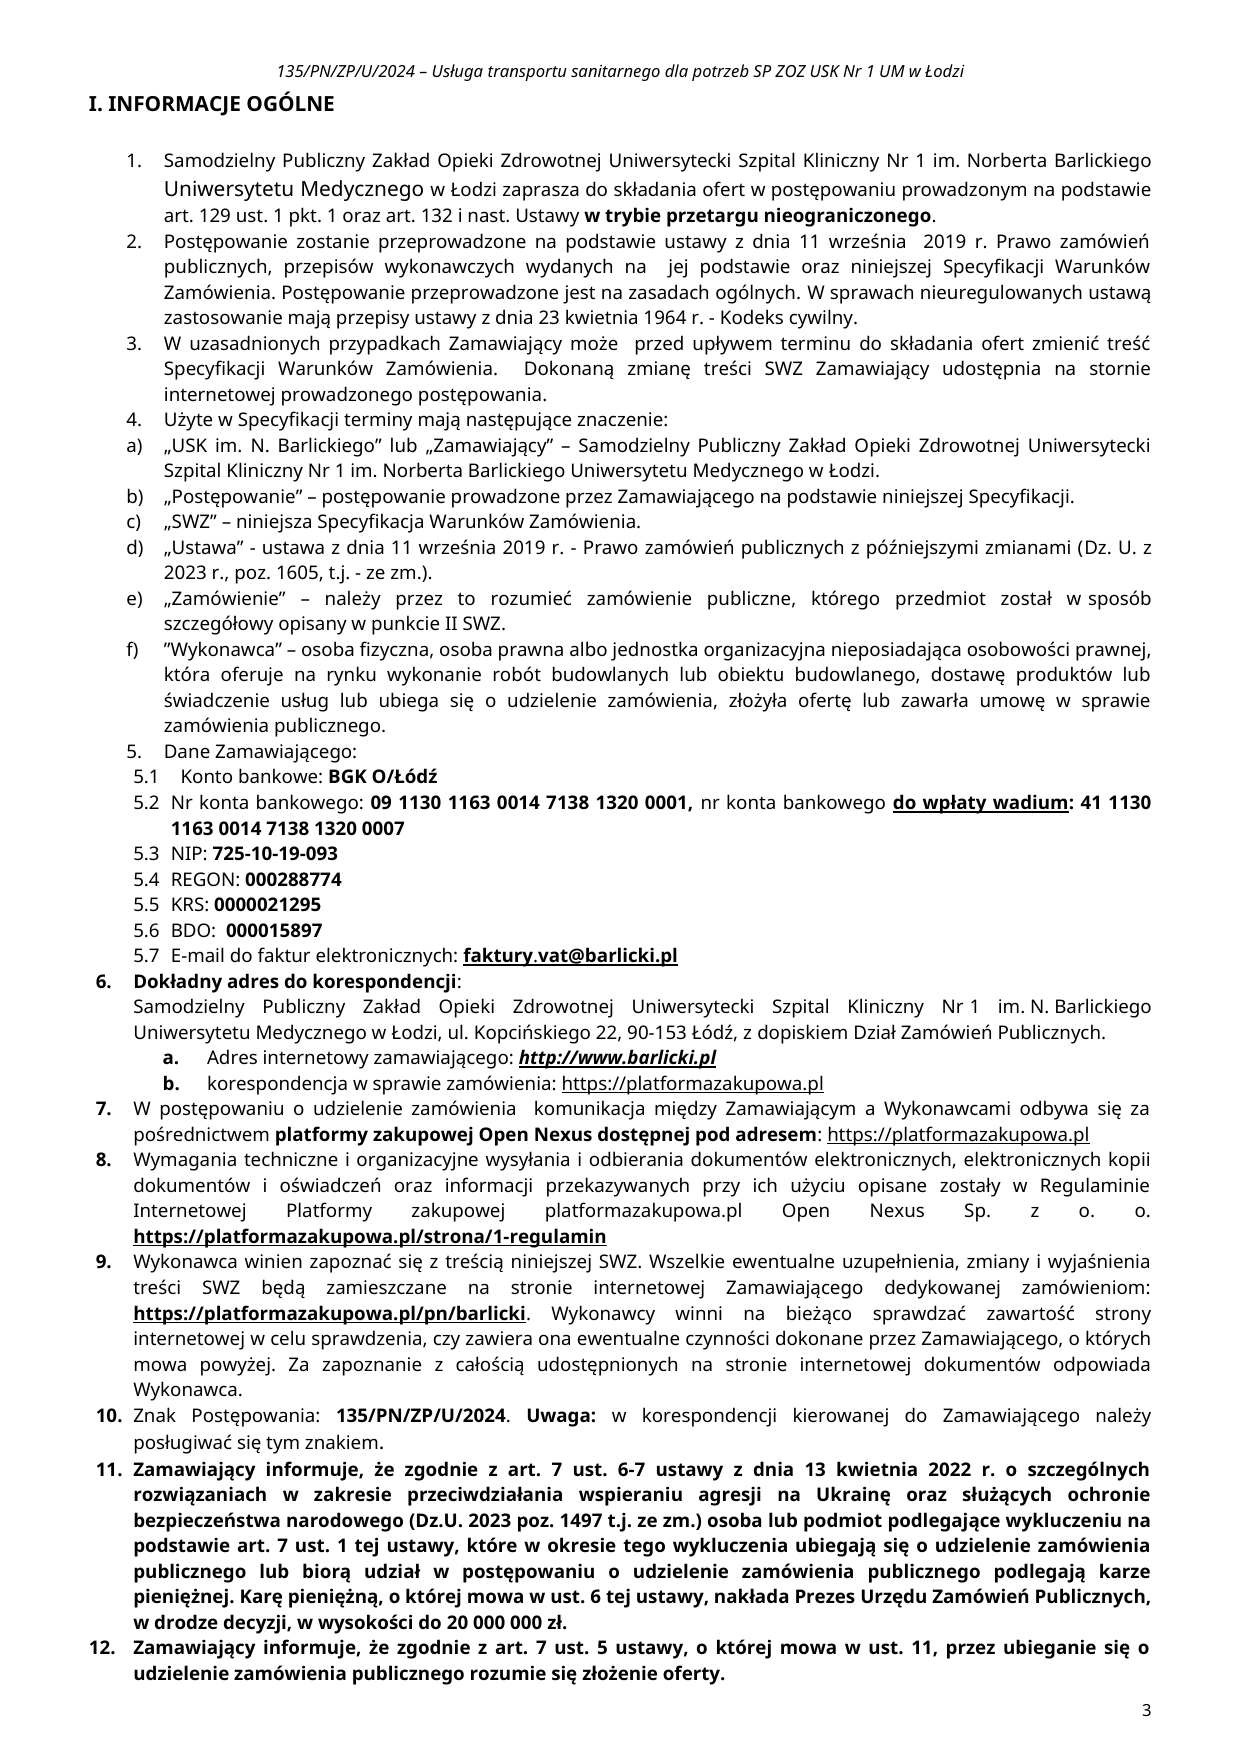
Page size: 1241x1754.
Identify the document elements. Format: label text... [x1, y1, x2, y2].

list BDO: 000015897 [133, 917, 1152, 942]
list „SWZ” – niniejsza Specyfikacja Warunków Zamówienia. [126, 509, 1152, 534]
list Dane Zamawiającego: [126, 738, 1152, 764]
list KRS: 0000021295 [133, 891, 1152, 917]
list Znak Postępowania: 135/PN/ZP/U/2024. Uwaga: w korespondencji kierowanej do Zamawiającego należy posługiwać się tym znakiem. [96, 1402, 1152, 1456]
list Zamawiający informuje, że zgodnie z art. 7 ust. 6-7 ustawy z dnia 13 kwietnia 2022 r. o szczególnych rozwiązaniach w zakresie przeciwdziałania wspieraniu agresji na Ukrainę oraz służących ochronie bezpieczeństwa narodowego (Dz.U. 2023 poz. 1497 t.j. ze zm.) osoba lub podmiot podlegające wykluczeniu na podstawie art. 7 ust. 1 tej ustawy, które w okresie tego wykluczenia ubiegają się o udzielenie zamówienia publicznego lub biorą udział w postępowaniu o udzielenie zamówienia publicznego podlegają karze pieniężnej. Karę pieniężną, o której mowa w ust. 6 tej ustawy, nakłada Prezes Urzędu Zamówień Publicznych, w drodze decyzji, w wysokości do 20 000 000 zł. [96, 1456, 1152, 1634]
list „Ustawa” - ustawa z dnia 11 września 2019 r. - Prawo zamówień publicznych z późniejszymi zmianami (Dz. U. z 2023 r., poz. 1605, t.j. - ze zm.). [126, 534, 1152, 585]
list Zamawiający informuje, że zgodnie z art. 7 ust. 5 ustawy, o której mowa w ust. 11, przez ubieganie się o udzielenie zamówienia publicznego rozumie się złożenie oferty. [89, 1634, 1152, 1686]
list Użyte w Specyfikacji terminy mają następujące znaczenie: [126, 407, 1152, 432]
list E-mail do faktur elektronicznych: faktury.vat@barlicki.pl [133, 942, 1152, 968]
list „Postępowanie” – postępowanie prowadzone przez Zamawiającego na podstawie niniejszej Specyfikacji. [126, 483, 1152, 509]
list Wykonawca winien zapoznać się z treścią niniejszej SWZ. Wszelkie ewentualne uzupełnienia, zmiany i wyjaśnienia treści SWZ będą zamieszczane na stronie internetowej Zamawiającego dedykowanej zamówieniom: https://platformazakupowa.pl/pn/barlicki. Wykonawcy winni na bieżąco sprawdzać zawartość strony internetowej w celu sprawdzenia, czy zawiera ona ewentualne czynności dokonane przez Zamawiającego, o których mowa powyżej. Za zapoznanie z całością udostępnionych na stronie internetowej dokumentów odpowiada Wykonawca. [96, 1249, 1152, 1402]
list „USK im. N. Barlickiego” lub „Zamawiający” – Samodzielny Publiczny Zakład Opieki Zdrowotnej Uniwersytecki Szpital Kliniczny Nr 1 im. Norberta Barlickiego Uniwersytetu Medycznego w Łodzi. [126, 432, 1152, 483]
list „Zamówienie” – należy przez to rozumieć zamówienie publiczne, którego przedmiot został w sposób szczegółowy opisany w punkcie II SWZ. [126, 585, 1152, 636]
list Konto bankowe: BGK O/Łódź [133, 764, 1152, 789]
list Adres internetowy zamawiającego: http://www.barlicki.pl [162, 1044, 1152, 1070]
list W uzasadnionych przypadkach Zamawiający może przed upływem terminu do składania ofert zmienić treść Specyfikacji Warunków Zamówienia. Dokonaną zmianę treści SWZ Zamawiający udostępnia na stornie internetowej prowadzonego postępowania. [126, 330, 1152, 407]
list Nr konta bankowego: 09 1130 1163 0014 7138 1320 0001, nr konta bankowego do wpłaty wadium: 41 1130 1163 0014 7138 1320 0007 [133, 789, 1152, 840]
list NIP: 725-10-19-093 [133, 840, 1152, 866]
list korespondencja w sprawie zamówienia: https://platformazakupowa.pl [162, 1070, 1152, 1096]
list Samodzielny Publiczny Zakład Opieki Zdrowotnej Uniwersytecki Szpital Kliniczny Nr 1 im. Norberta Barlickiego Uniwersytetu Medycznego w Łodzi zaprasza do składania ofert w postępowaniu prowadzonym na podstawie art. 129 ust. 1 pkt. 1 oraz art. 132 i nast. Ustawy w trybie przetargu nieograniczonego. [126, 146, 1152, 228]
list Wymagania techniczne i organizacyjne wysyłania i odbierania dokumentów elektronicznych, elektronicznych kopii dokumentów i oświadczeń oraz informacji przekazywanych przy ich użyciu opisane zostały w Regulaminie Internetowej Platformy zakupowej platformazakupowa.pl Open Nexus Sp. z o. o. https://platformazakupowa.pl/strona/1-regulamin [96, 1147, 1152, 1249]
list REGON: 000288774 [133, 866, 1152, 891]
list Dokładny adres do korespondencji: Samodzielny Publiczny Zakład Opieki Zdrowotnej Uniwersytecki Szpital Kliniczny Nr 1 im. N. Barlickiego Uniwersytetu Medycznego w Łodzi, ul. Kopcińskiego 22, 90-153 Łódź, z dopiskiem Dział Zamówień Publicznych. [96, 968, 1152, 1044]
list ”Wykonawca” – osoba fizyczna, osoba prawna albo jednostka organizacyjna nieposiadająca osobowości prawnej, która oferuje na rynku wykonanie robót budowlanych lub obiektu budowlanego, dostawę produktów lub świadczenie usług lub ubiega się o udzielenie zamówienia, złożyła ofertę lub zawarła umowę w sprawie zamówienia publicznego. [126, 636, 1152, 738]
list Postępowanie zostanie przeprowadzone na podstawie ustawy z dnia 11 września 2019 r. Prawo zamówień publicznych, przepisów wykonawczych wydanych na jej podstawie oraz niniejszej Specyfikacji Warunków Zamówienia. Postępowanie przeprowadzone jest na zasadach ogólnych. W sprawach nieuregulowanych ustawą zastosowanie mają przepisy ustawy z dnia 23 kwietnia 1964 r. - Kodeks cywilny. [126, 228, 1152, 330]
subtitle I. INFORMACJE OGÓLNE [89, 89, 1152, 117]
list W postępowaniu o udzielenie zamówienia komunikacja między Zamawiającym a Wykonawcami odbywa się za pośrednictwem platformy zakupowej Open Nexus dostępnej pod adresem: https://platformazakupowa.pl [96, 1096, 1152, 1147]
